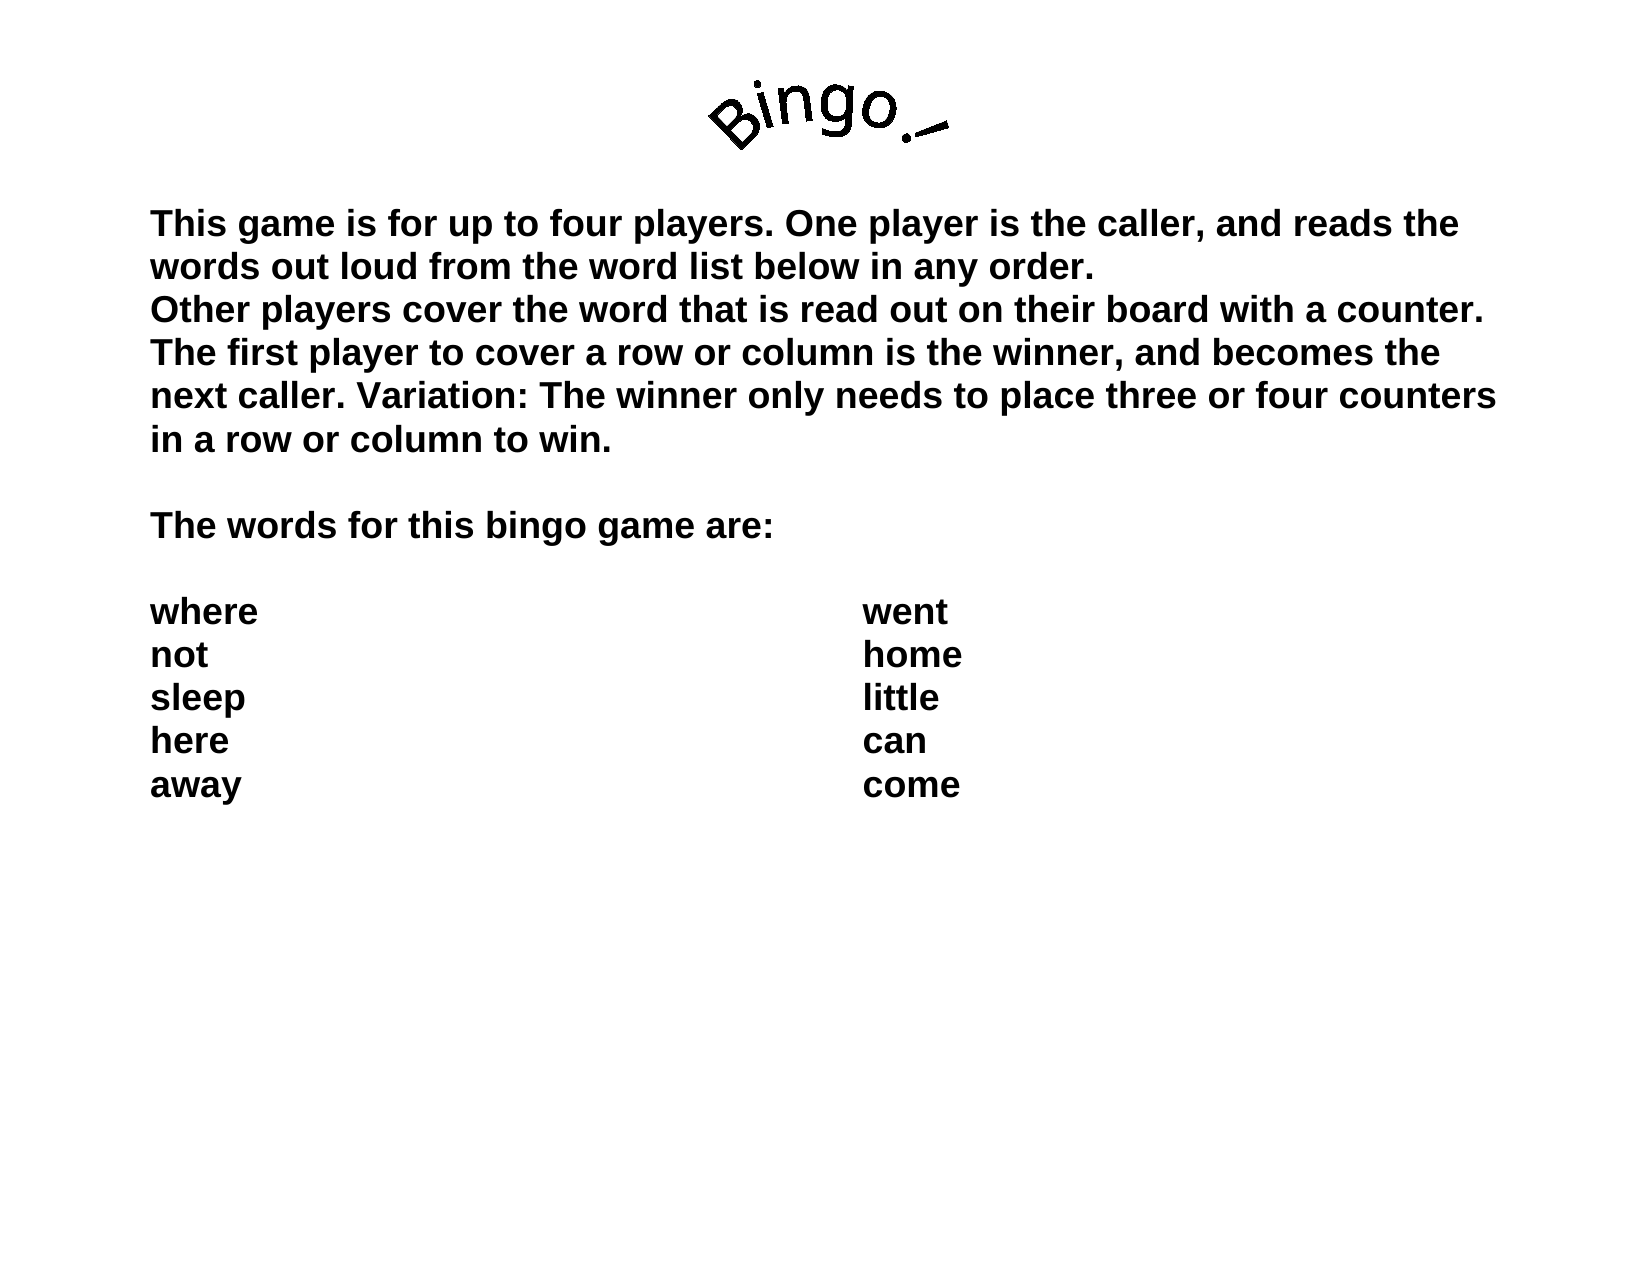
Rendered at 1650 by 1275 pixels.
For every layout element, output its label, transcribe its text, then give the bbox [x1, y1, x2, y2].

title not [150, 632, 787, 676]
title where [150, 589, 787, 632]
title little [862, 676, 1500, 719]
title here [150, 719, 787, 762]
title went [862, 589, 1500, 632]
title can [862, 719, 1500, 762]
title come [862, 762, 1500, 805]
title away [150, 762, 787, 805]
title The words for this bingo game are: [150, 503, 1500, 546]
title home [862, 632, 1500, 676]
title sleep [150, 676, 787, 719]
title The first player to cover a row or column is the winner, and becomes the next caller. Variation: The winner only needs to place three or four counters in a row or column to win. [150, 331, 1500, 460]
title Other players cover the word that is read out on their board with a counter. [150, 287, 1500, 331]
title This game is for up to four players. One player is the caller, and reads the words out loud from the word list below in any order. [150, 201, 1500, 287]
